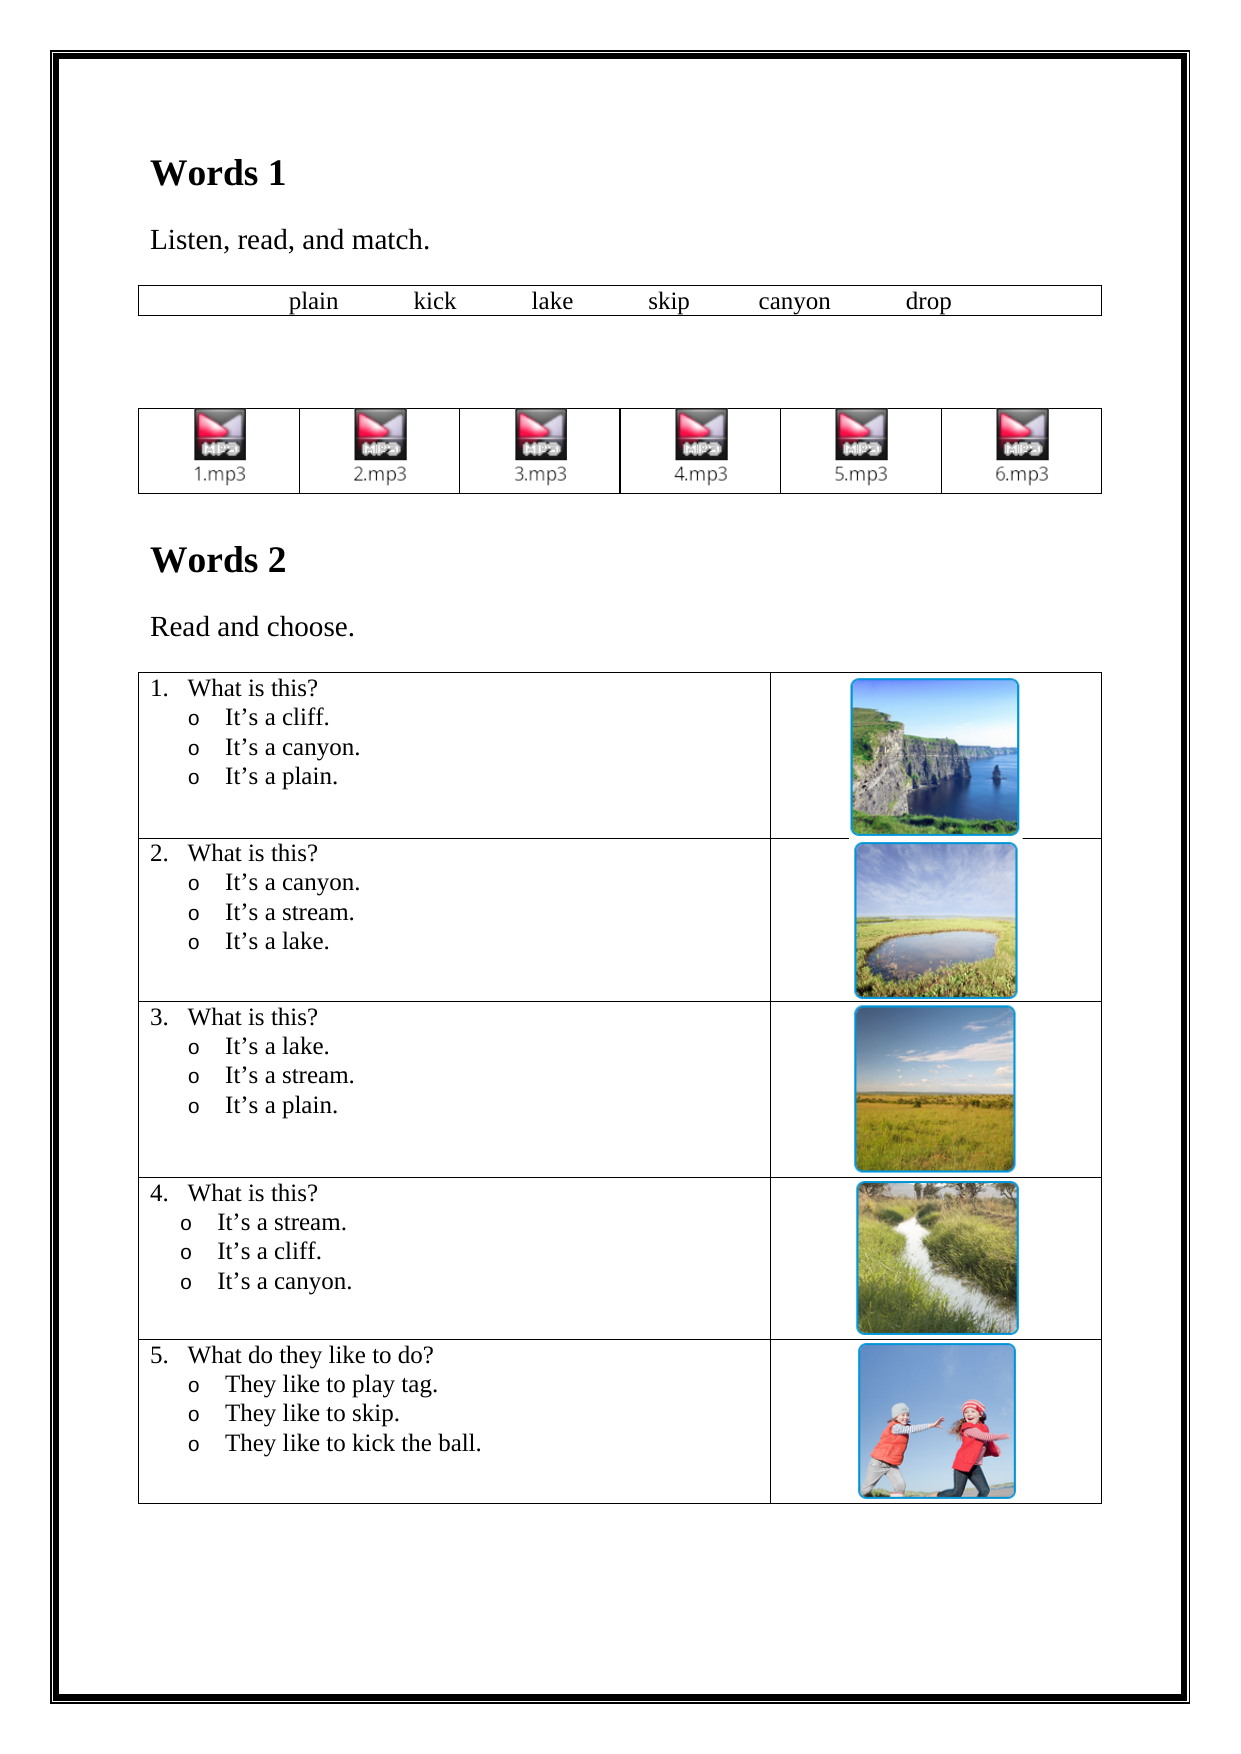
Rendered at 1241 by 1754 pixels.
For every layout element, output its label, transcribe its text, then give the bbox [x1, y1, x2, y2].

table_header [781, 409, 941, 493]
table_cell [1021, 1178, 1101, 1339]
picture [846, 673, 1026, 1001]
table_cell [1023, 839, 1101, 1001]
text Words 2 [150, 537, 1090, 580]
table_cell What do they like to do? They like to play tag. They like to skip. They like to kick the ball. [139, 1340, 770, 1502]
text Words 1 [150, 150, 1090, 193]
table_cell [1018, 1340, 1101, 1502]
table_cell [771, 1002, 849, 1177]
table_header What is this? It’s a cliff. It’s a canyon. It’s a plain. [139, 673, 770, 837]
table_header [621, 409, 780, 493]
table_cell [771, 1178, 851, 1339]
table_header [460, 409, 619, 493]
table_header [1026, 673, 1101, 837]
picture [849, 1002, 1023, 1177]
table_header [771, 673, 846, 837]
table_header [942, 409, 1101, 493]
table_header plain kick lake skip canyon drop [139, 286, 1101, 315]
picture [851, 1178, 1021, 1339]
table_header [139, 409, 299, 493]
table_cell [1023, 1002, 1101, 1177]
table_cell [771, 839, 849, 1001]
table_header [300, 409, 459, 493]
table_cell [771, 1340, 853, 1502]
table_cell What is this? It’s a stream. It’s a cliff. It’s a canyon. [139, 1178, 770, 1339]
text Read and choose. [150, 609, 1090, 643]
table_cell What is this? It’s a canyon. It’s a stream. It’s a lake. [139, 839, 770, 1001]
text Listen, read, and match. [150, 222, 1090, 256]
table_cell What is this? It’s a lake. It’s a stream. It’s a plain. [139, 1002, 770, 1177]
picture [853, 1340, 1018, 1503]
